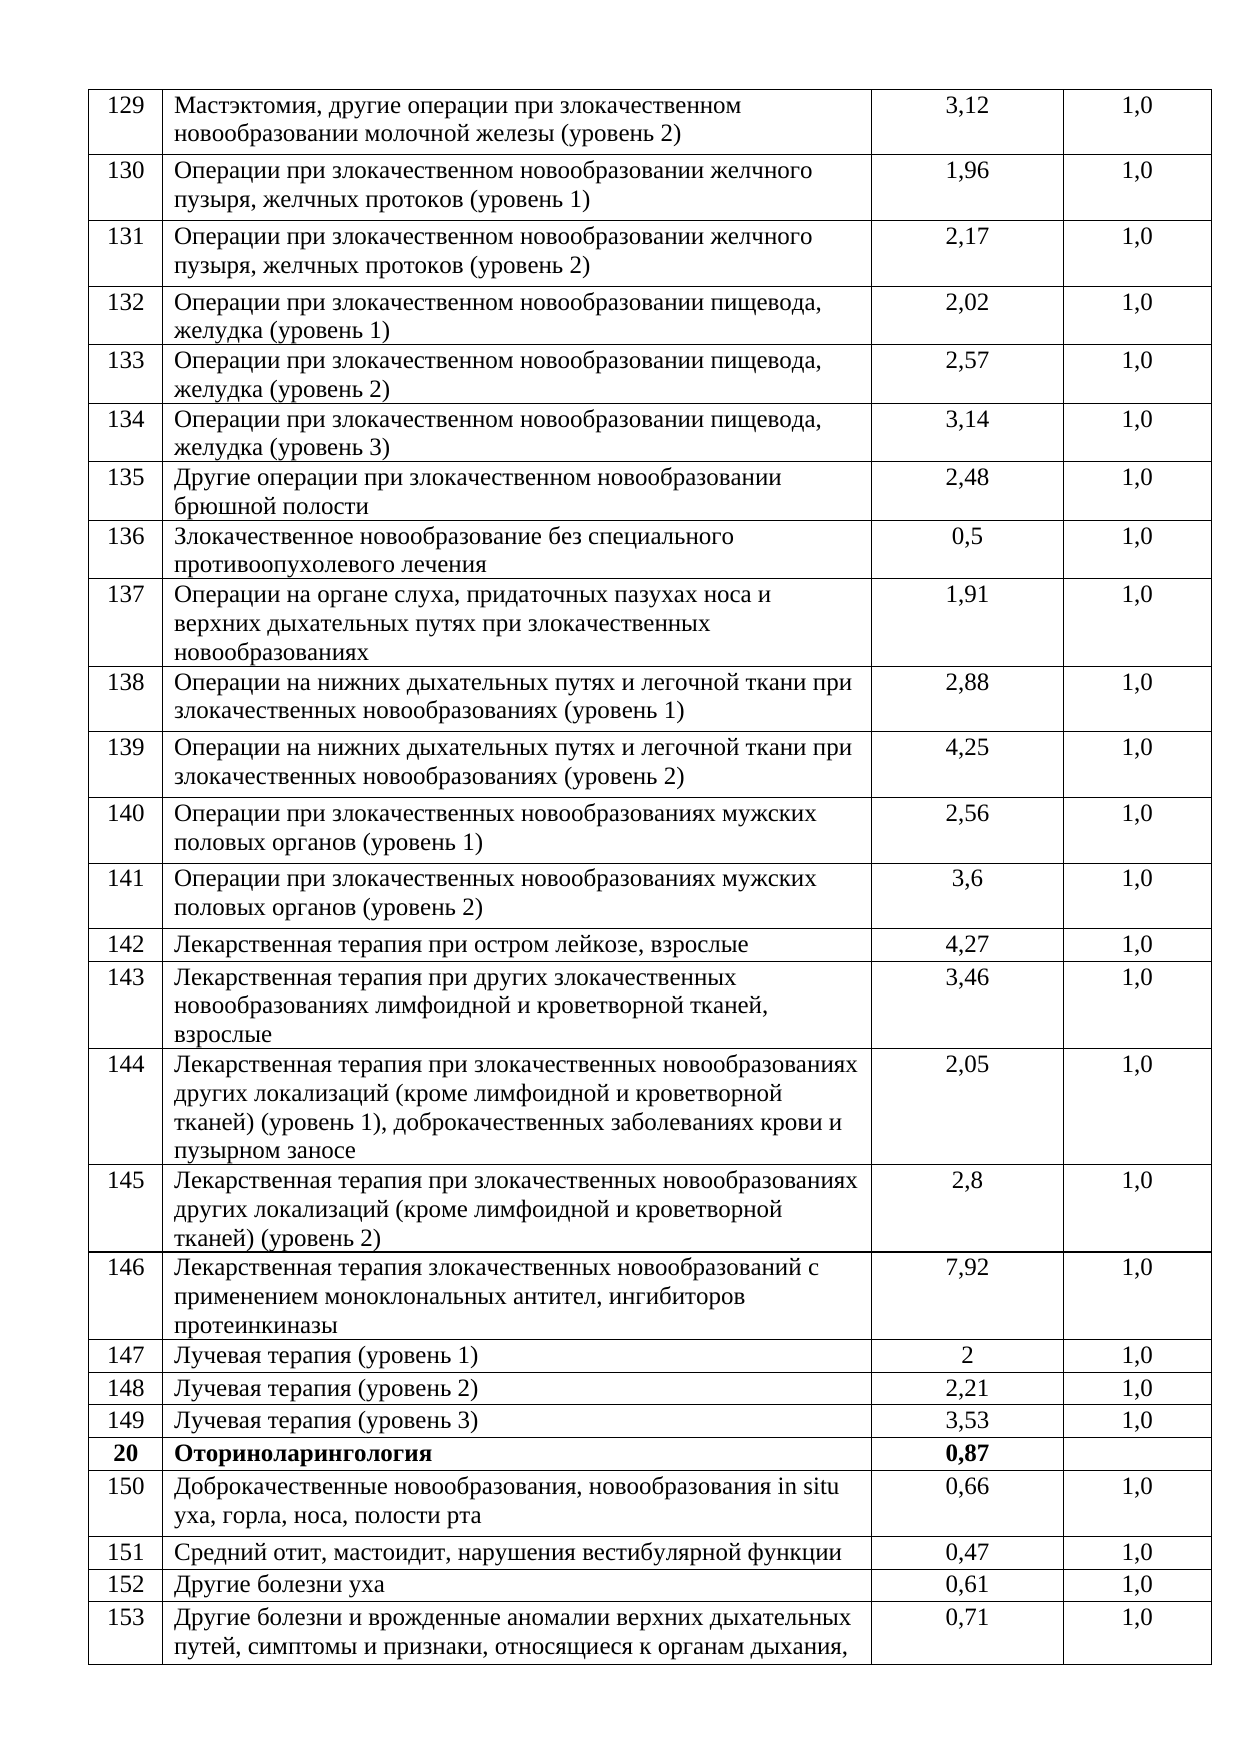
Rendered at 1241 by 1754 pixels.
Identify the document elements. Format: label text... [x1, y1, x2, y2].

table_cell 1,0 [1064, 1602, 1211, 1664]
table_cell 1,0 [1064, 929, 1211, 961]
table_cell 4,27 [872, 929, 1063, 961]
table_cell 149 [89, 1405, 162, 1437]
table_cell 0,66 [872, 1471, 1063, 1536]
table_cell 130 [89, 155, 162, 220]
table_cell 3,6 [872, 864, 1063, 928]
table_cell 139 [89, 732, 162, 797]
table_cell 146 [89, 1253, 162, 1339]
table_cell Операции на нижних дыхательных путях и легочной ткани при злокачественных новообразованиях (уровень 1) [163, 667, 871, 731]
table_cell 1,0 [1064, 345, 1211, 403]
table_cell 131 [89, 221, 162, 286]
table_cell 1,0 [1064, 798, 1211, 862]
table_cell 1,91 [872, 579, 1063, 666]
table_cell 1,0 [1064, 667, 1211, 731]
table_cell 2,21 [872, 1373, 1063, 1404]
table_cell Лекарственная терапия злокачественных новообразований с применением моноклональных антител, ингибиторов протеинкиназы [163, 1253, 871, 1339]
table_cell Оториноларингология [163, 1438, 871, 1470]
table_cell Средний отит, мастоидит, нарушения вестибулярной функции [163, 1537, 871, 1568]
table_cell 2,02 [872, 287, 1063, 344]
table_cell 151 [89, 1537, 162, 1568]
table_cell 2,56 [872, 798, 1063, 862]
table_cell [1064, 1438, 1211, 1470]
table_cell 153 [89, 1602, 162, 1664]
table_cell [163, 1602, 871, 1664]
table_cell 1,0 [1064, 155, 1211, 220]
table_cell Лекарственная терапия при других злокачественных новообразованиях лимфоидной и кроветворной тканей, взрослые [163, 962, 871, 1048]
table_cell 3,14 [872, 404, 1063, 461]
table_cell 2 [872, 1340, 1063, 1372]
table_cell 1,0 [1064, 864, 1211, 928]
table_cell Операции при злокачественном новообразовании пищевода, желудка (уровень 3) [163, 404, 871, 461]
table_cell Другие операции при злокачественном новообразовании брюшной полости [163, 462, 871, 520]
table_cell 2,05 [872, 1049, 1063, 1164]
table_cell 152 [89, 1570, 162, 1601]
table_cell Другие болезни уха [163, 1570, 871, 1601]
table_cell Операции при злокачественных новообразованиях мужских половых органов (уровень 2) [163, 864, 871, 928]
table_cell 0,61 [872, 1570, 1063, 1601]
table_cell 144 [89, 1049, 162, 1164]
table_cell 3,53 [872, 1405, 1063, 1437]
table_cell 2,48 [872, 462, 1063, 520]
table_cell 0,71 [872, 1602, 1063, 1664]
table_cell Операции при злокачественных новообразованиях мужских половых органов (уровень 1) [163, 798, 871, 862]
table_cell 1,0 [1064, 221, 1211, 286]
table_cell 2,17 [872, 221, 1063, 286]
table_cell 1,0 [1064, 1537, 1211, 1568]
table_cell 136 [89, 521, 162, 578]
table_cell Доброкачественные новообразования, новообразования in situ уха, горла, носа, полости рта [163, 1471, 871, 1536]
table_cell 1,0 [1064, 1049, 1211, 1164]
table_cell 1,0 [1064, 1405, 1211, 1437]
table_cell 0,87 [872, 1438, 1063, 1470]
table_cell 1,96 [872, 155, 1063, 220]
table_cell 4,25 [872, 732, 1063, 797]
table_cell 0,5 [872, 521, 1063, 578]
table_cell 143 [89, 962, 162, 1048]
table_cell 1,0 [1064, 1471, 1211, 1536]
table_cell 133 [89, 345, 162, 403]
table_cell 1,0 [1064, 579, 1211, 666]
table_cell 134 [89, 404, 162, 461]
table_cell 1,0 [1064, 462, 1211, 520]
table_cell 2,57 [872, 345, 1063, 403]
table_cell 3,12 [872, 90, 1063, 154]
table_cell 7,92 [872, 1253, 1063, 1339]
table_cell Мастэктомия, другие операции при злокачественном новообразовании молочной железы (уровень 2) [163, 90, 871, 154]
table_cell 2,88 [872, 667, 1063, 731]
table_cell 3,46 [872, 962, 1063, 1048]
table_cell 138 [89, 667, 162, 731]
table_cell Операции при злокачественном новообразовании пищевода, желудка (уровень 2) [163, 345, 871, 403]
table_cell Операции при злокачественном новообразовании желчного пузыря, желчных протоков (уровень 2) [163, 221, 871, 286]
table_cell 1,0 [1064, 287, 1211, 344]
table_cell 1,0 [1064, 1253, 1211, 1339]
table_cell 137 [89, 579, 162, 666]
table_cell 129 [89, 90, 162, 154]
table_cell Операции на органе слуха, придаточных пазухах носа и верхних дыхательных путях при злокачественных новообразованиях [163, 579, 871, 666]
table_cell 1,0 [1064, 1340, 1211, 1372]
table_cell 1,0 [1064, 732, 1211, 797]
table_cell 1,0 [1064, 90, 1211, 154]
table_cell 1,0 [1064, 962, 1211, 1048]
table_cell 142 [89, 929, 162, 961]
table_cell 0,47 [872, 1537, 1063, 1568]
table_cell 135 [89, 462, 162, 520]
table_cell Лекарственная терапия при злокачественных новообразованиях других локализаций (кроме лимфоидной и кроветворной тканей) (уровень 2) [163, 1165, 871, 1251]
table_cell Лекарственная терапия при остром лейкозе, взрослые [163, 929, 871, 961]
table_cell Лучевая терапия (уровень 3) [163, 1405, 871, 1437]
table_cell 140 [89, 798, 162, 862]
table_cell 20 [89, 1438, 162, 1470]
table_cell Операции при злокачественном новообразовании желчного пузыря, желчных протоков (уровень 1) [163, 155, 871, 220]
table_cell 141 [89, 864, 162, 928]
table_cell 1,0 [1064, 1165, 1211, 1251]
table_cell 145 [89, 1165, 162, 1251]
table_cell Лучевая терапия (уровень 2) [163, 1373, 871, 1404]
table_cell 2,8 [872, 1165, 1063, 1251]
table_cell 148 [89, 1373, 162, 1404]
table_cell 132 [89, 287, 162, 344]
table_cell 1,0 [1064, 404, 1211, 461]
table_cell 1,0 [1064, 521, 1211, 578]
table_cell Лекарственная терапия при злокачественных новообразованиях других локализаций (кроме лимфоидной и кроветворной тканей) (уровень 1), доброкачественных заболеваниях крови и пузырном заносе [163, 1049, 871, 1164]
table_cell Операции при злокачественном новообразовании пищевода, желудка (уровень 1) [163, 287, 871, 344]
table_cell Операции на нижних дыхательных путях и легочной ткани при злокачественных новообразованиях (уровень 2) [163, 732, 871, 797]
table_cell 1,0 [1064, 1373, 1211, 1404]
table_cell 147 [89, 1340, 162, 1372]
table_cell 1,0 [1064, 1570, 1211, 1601]
table_cell Лучевая терапия (уровень 1) [163, 1340, 871, 1372]
table_cell Злокачественное новообразование без специального противоопухолевого лечения [163, 521, 871, 578]
table_cell 150 [89, 1471, 162, 1536]
